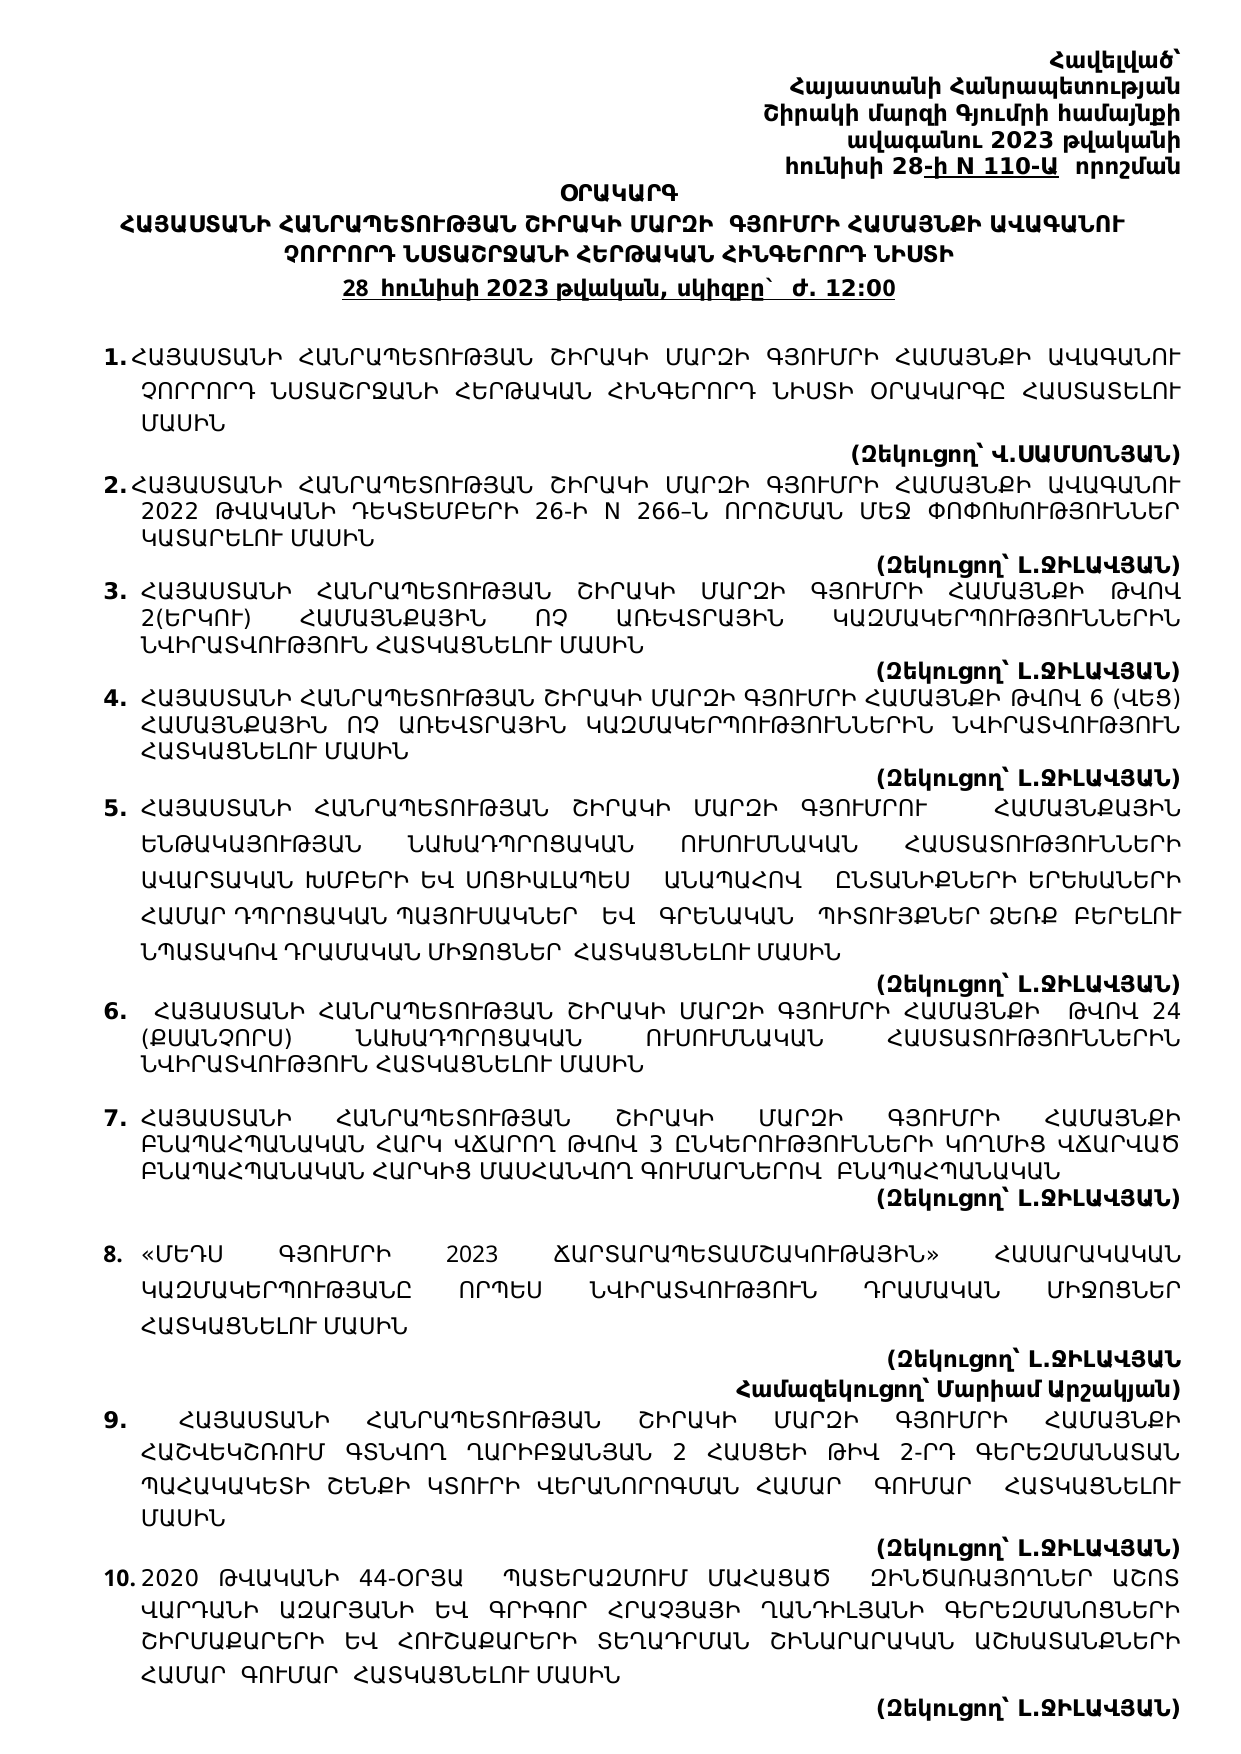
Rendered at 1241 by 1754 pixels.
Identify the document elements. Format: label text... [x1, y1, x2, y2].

list 2020 ԹՎԱԿԱՆԻ 44-ՕՐՅԱ ՊԱՏԵՐԱԶՄՈՒՄ ՄԱՀԱՑԱԾ ԶԻՆԾԱՌԱՅՈՂՆԵՐ ԱՇՈՏ ՎԱՐԴԱՆԻ ԱԶԱՐՅԱՆԻ ԵՎ ԳՐԻԳՈՐ ՀՐԱՉՅԱՅԻ ՂԱՆԴԻԼՅԱՆԻ ԳԵՐԵԶՄԱՆՈՑՆԵՐԻ ՇԻՐՄԱՔԱՐԵՐԻ ԵՎ ՀՈՒՇԱՔԱՐԵՐԻ ՏԵՂԱԴՐՄԱՆ ՇԻՆԱՐԱՐԱԿԱՆ ԱՇԽԱՏԱՆՔՆԵՐԻ ՀԱՄԱՐ ԳՈՒՄԱՐ ՀԱՏԿԱՑՆԵԼՈՒ ՄԱՍԻՆ [103, 1562, 1181, 1691]
text (Զեկուցող՝ L.ՋԻԼԱՎՅԱՆ) [103, 552, 1181, 578]
text (Զեկուցող՝ L.ՋԻԼԱՎՅԱՆ) [103, 1695, 1181, 1722]
list ՀԱՅԱՍՏԱՆԻ ՀԱՆՐԱՊԵՏՈՒԹՅԱՆ ՇԻՐԱԿԻ ՄԱՐԶԻ ԳՅՈՒՄՐԻ ՀԱՄԱՅՆՔԻ ՀԱՇՎԵԿՇՌՈՒՄ ԳՏՆՎՈՂ ՂԱՐԻԲՋԱՆՅԱՆ 2 ՀԱՍՑԵԻ ԹԻՎ 2-ՐԴ ԳԵՐԵԶՄԱՆԱՏԱՆ ՊԱՀԱԿԱԿԵՏԻ ՇԵՆՔԻ ԿՏՈՒՐԻ ՎԵՐԱՆՈՐՈԳՄԱՆ ՀԱՄԱՐ ԳՈՒՄԱՐ ՀԱՏԿԱՑՆԵԼՈՒ ՄԱՍԻՆ [103, 1404, 1181, 1532]
text 28 հունիսի 2023 թվական, սկիզբը` ժ. 12:00 [56, 272, 1181, 303]
list ՀԱՅԱՍՏԱՆԻ ՀԱՆՐԱՊԵՏՈՒԹՅԱՆ ՇԻՐԱԿԻ ՄԱՐԶԻ ԳՅՈՒՄՐԻ ՀԱՄԱՅՆՔԻ ԱՎԱԳԱՆՈՒ 2022 ԹՎԱԿԱՆԻ ԴԵԿՏԵՄԲԵՐԻ 26-Ի N 266–Ն ՈՐՈՇՄԱՆ ՄԵՋ ՓՈՓՈԽՈՒԹՅՈՒՆՆԵՐ ԿԱՏԱՐԵԼՈՒ ՄԱՍԻՆ [103, 472, 1181, 552]
text (Զեկուցող՝ L.ՋԻԼԱՎՅԱՆ) [56, 658, 1181, 685]
text (Զեկուցող՝ L.ՋԻԼԱՎՅԱՆ [112, 1346, 1181, 1373]
text ավագանու 2023 թվականի [56, 127, 1181, 153]
text (Զեկուցող՝ L.ՋԻԼԱՎՅԱՆ) [103, 1536, 1181, 1562]
list ՀԱՅԱՍՏԱՆԻ ՀԱՆՐԱՊԵՏՈՒԹՅԱՆ ՇԻՐԱԿԻ ՄԱՐԶԻ ԳՅՈՒՄՐԻ ՀԱՄԱՅՆՔԻ ԲՆԱՊԱՀՊԱՆԱԿԱՆ ՀԱՐԿ ՎՃԱՐՈՂ ԹՎՈՎ 3 ԸՆԿԵՐՈՒԹՅՈՒՆՆԵՐԻ ԿՈՂՄԻՑ ՎՃԱՐՎԱԾ ԲՆԱՊԱՀՊԱՆԱԿԱՆ ՀԱՐԿԻՑ ՄԱՍՀԱՆՎՈՂ ԳՈՒՄԱՐՆԵՐՈՎ ԲՆԱՊԱՀՊԱՆԱԿԱՆ [103, 1105, 1181, 1185]
text (Զեկուցող՝ L.ՋԻԼԱՎՅԱՆ) [103, 971, 1181, 998]
text Հայաստանի Հանրապետության [56, 73, 1181, 100]
list ՀԱՅԱՍՏԱՆԻ ՀԱՆՐԱՊԵՏՈՒԹՅԱՆ ՇԻՐԱԿԻ ՄԱՐԶԻ ԳՅՈՒՄՐԻ ՀԱՄԱՅՆՔԻ ԹՎՈՎ 2(ԵՐԿՈՒ) ՀԱՄԱՅՆՔԱՅԻՆ ՈՉ ԱՌԵՎՏՐԱՅԻՆ ԿԱԶՄԱԿԵՐՊՈՒԹՅՈՒՆՆԵՐԻՆ ՆՎԻՐԱՏՎՈՒԹՅՈՒՆ ՀԱՏԿԱՑՆԵԼՈՒ ՄԱՍԻՆ [103, 578, 1181, 658]
list «ՄԵԴՍ ԳՅՈՒՄՐԻ 2023 ՃԱՐՏԱՐԱՊԵՏԱՄՇԱԿՈՒԹԱՅԻՆ» ՀԱՍԱՐԱԿԱԿԱՆ ԿԱԶՄԱԿԵՐՊՈՒԹՅԱՆԸ ՈՐՊԵՍ ՆՎԻՐԱՏՎՈՒԹՅՈՒՆ ԴՐԱՄԱԿԱՆ ՄԻՋՈՑՆԵՐ ՀԱՏԿԱՑՆԵԼՈՒ ՄԱՍԻՆ [103, 1238, 1181, 1341]
list (Զեկուցող՝ Վ.ՍԱՄՍՈՆՅԱՆ) [84, 441, 1181, 468]
list ՀԱՅԱՍՏԱՆԻ ՀԱՆՐԱՊԵՏՈՒԹՅԱՆ ՇԻՐԱԿԻ ՄԱՐԶԻ ԳՅՈՒՄՐԻ ՀԱՄԱՅՆՔԻ ԹՎՈՎ 24 (ՔՍԱՆՉՈՐՍ) ՆԱԽԱԴՊՐՈՑԱԿԱՆ ՈՒՍՈՒՄՆԱԿԱՆ ՀԱՍՏԱՏՈՒԹՅՈՒՆՆԵՐԻՆ ՆՎԻՐԱՏՎՈՒԹՅՈՒՆ ՀԱՏԿԱՑՆԵԼՈՒ ՄԱՍԻՆ [103, 998, 1181, 1078]
text Հավելված՝ [56, 47, 1181, 73]
text (Զեկուցող՝ L.ՋԻԼԱՎՅԱՆ) [103, 765, 1181, 792]
text ՀԱՅԱՍՏԱՆԻ ՀԱՆՐԱՊԵՏՈՒԹՅԱՆ ՇԻՐԱԿԻ ՄԱՐԶԻ ԳՅՈՒՄՐԻ ՀԱՄԱՅՆՔԻ ԱՎԱԳԱՆՈՒ ՉՈՐՐՈՐԴ ՆՍՏԱՇՐՋԱՆԻ ՀԵՐԹԱԿԱՆ ՀԻՆԳԵՐՈՐԴ ՆԻՍՏԻ [56, 211, 1181, 268]
list ՀԱՅԱՍՏԱՆԻ ՀԱՆՐԱՊԵՏՈՒԹՅԱՆ ՇԻՐԱԿԻ ՄԱՐԶԻ ԳՅՈՒՄՐԻ ՀԱՄԱՅՆՔԻ ԹՎՈՎ 6 (ՎԵՑ) ՀԱՄԱՅՆՔԱՅԻՆ ՈՉ ԱՌԵՎՏՐԱՅԻՆ ԿԱԶՄԱԿԵՐՊՈՒԹՅՈՒՆՆԵՐԻՆ ՆՎԻՐԱՏՎՈՒԹՅՈՒՆ ՀԱՏԿԱՑՆԵԼՈՒ ՄԱՍԻՆ [103, 685, 1181, 765]
list ՀԱՅԱՍՏԱՆԻ ՀԱՆՐԱՊԵՏՈՒԹՅԱՆ ՇԻՐԱԿԻ ՄԱՐԶԻ ԳՅՈՒՄՐՈՒ ՀԱՄԱՅՆՔԱՅԻՆ ԵՆԹԱԿԱՅՈՒԹՅԱՆ ՆԱԽԱԴՊՐՈՑԱԿԱՆ ՈՒՍՈՒՄՆԱԿԱՆ ՀԱՍՏԱՏՈՒԹՅՈՒՆՆԵՐԻ ԱՎԱՐՏԱԿԱՆ ԽՄԲԵՐԻ ԵՎ ՍՈՑԻԱԼԱՊԵՍ ԱՆԱՊԱՀՈՎ ԸՆՏԱՆԻՔՆԵՐԻ ԵՐԵԽԱՆԵՐԻ ՀԱՄԱՐ ԴՊՐՈՑԱԿԱՆ ՊԱՅՈՒՍԱԿՆԵՐ ԵՎ ԳՐԵՆԱԿԱՆ ՊԻՏՈՒՅՔՆԵՐ ՁԵՌՔ ԲԵՐԵԼՈՒ ՆՊԱՏԱԿՈՎ ԴՐԱՄԱԿԱՆ ՄԻՋՈՑՆԵՐ ՀԱՏԿԱՑՆԵԼՈՒ ՄԱՍԻՆ [103, 792, 1181, 967]
text Շիրակի մարզի Գյումրի համայնքի [56, 100, 1181, 127]
list ՀԱՅԱՍՏԱՆԻ ՀԱՆՐԱՊԵՏՈՒԹՅԱՆ ՇԻՐԱԿԻ ՄԱՐԶԻ ԳՅՈՒՄՐԻ ՀԱՄԱՅՆՔԻ ԱՎԱԳԱՆՈՒ ՉՈՐՐՈՐԴ ՆՍՏԱՇՐՋԱՆԻ ՀԵՐԹԱԿԱՆ ՀԻՆԳԵՐՈՐԴ ՆԻՍՏԻ ՕՐԱԿԱՐԳԸ ՀԱՍՏԱՏԵԼՈՒ ՄԱՍԻՆ [103, 344, 1181, 437]
text (Զեկուցող՝ L.ՋԻԼԱՎՅԱՆ) [84, 1185, 1181, 1211]
text հունիսի 28-ի N 110-Ա որոշման [56, 153, 1181, 180]
text Համազեկուցող՝ Մարիամ Արշակյան) [112, 1373, 1181, 1404]
text ՕՐԱԿԱՐԳ [56, 180, 1181, 207]
